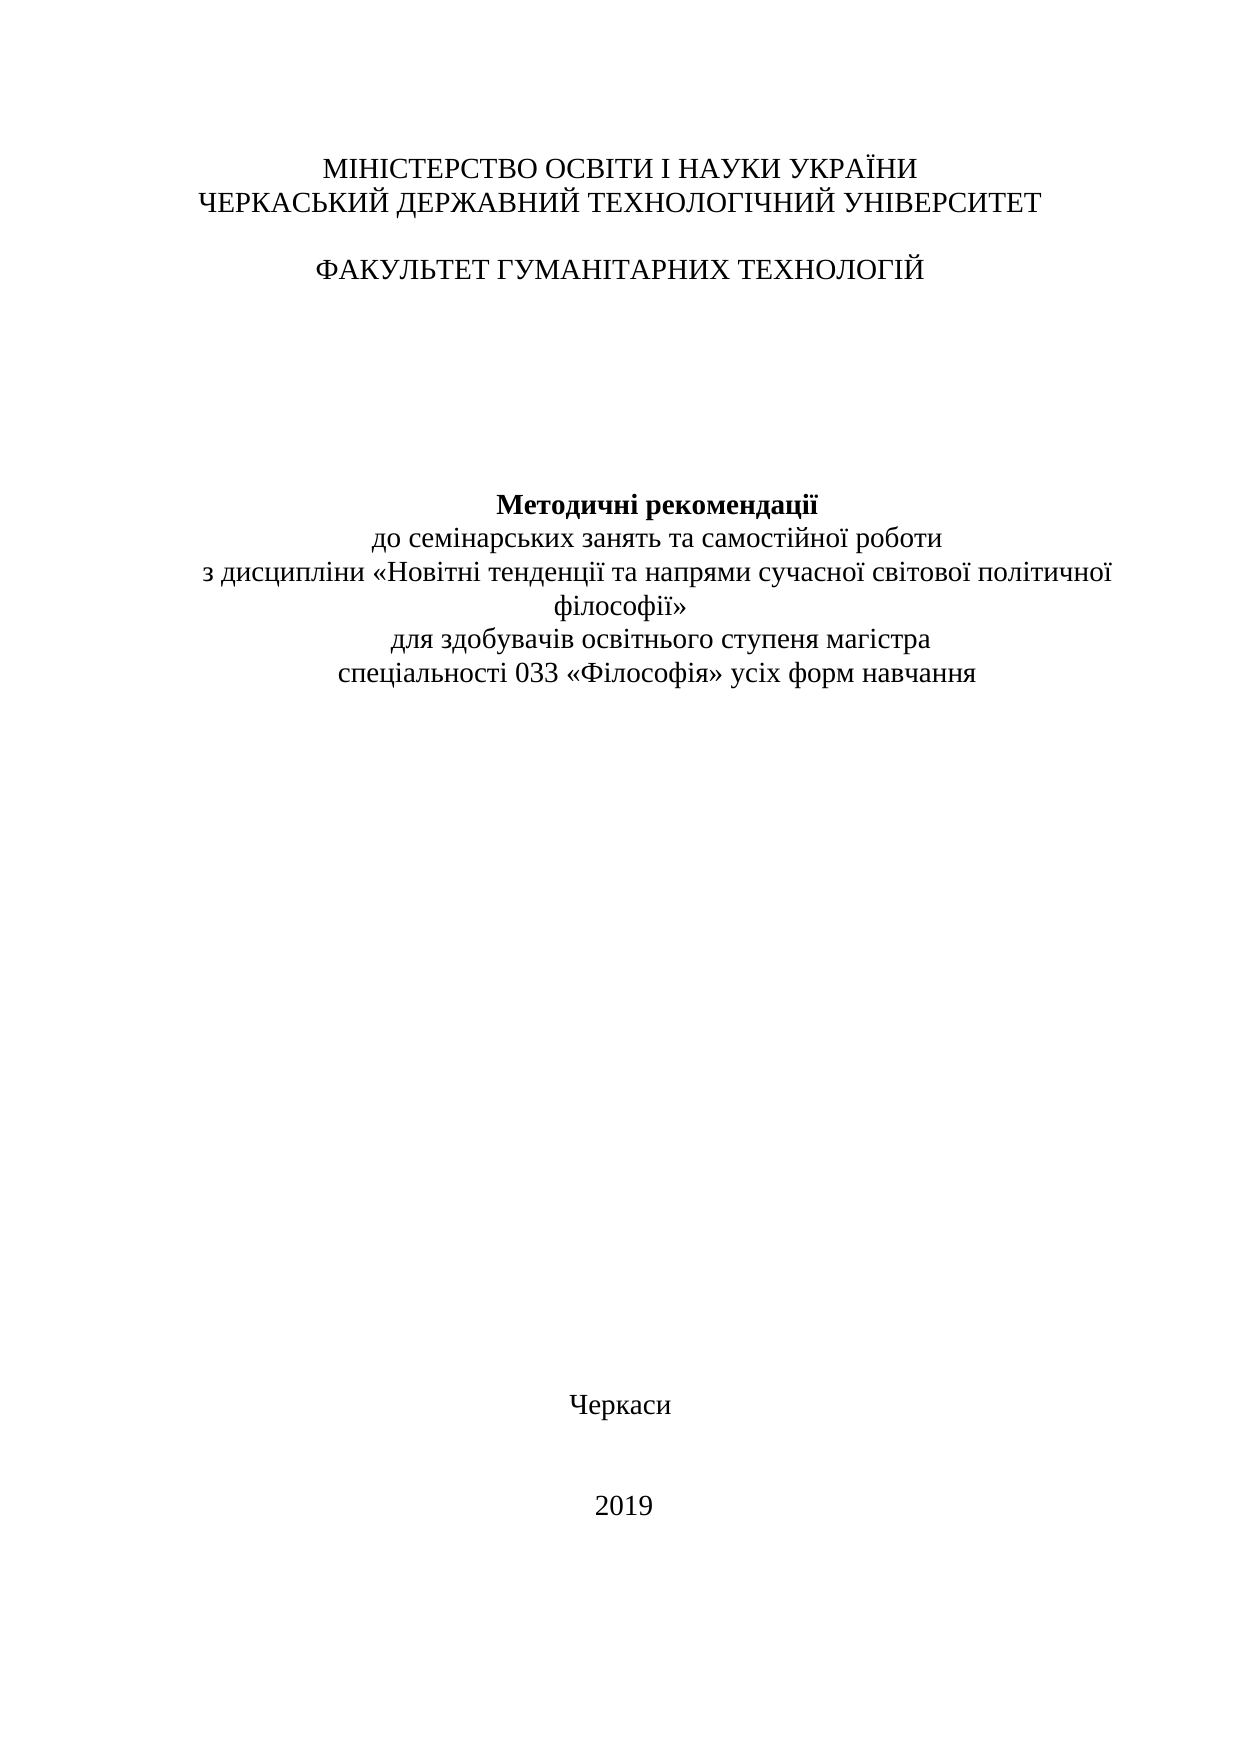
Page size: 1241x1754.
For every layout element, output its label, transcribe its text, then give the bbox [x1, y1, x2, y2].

text ЧЕРКАСЬКИЙ ДЕРЖАВНИЙ ТЕХНОЛОГІЧНИЙ УНІВЕРСИТЕТ [118, 185, 1122, 219]
text Черкаси [118, 1387, 1122, 1421]
text МІНІСТЕРСТВО ОСВІТИ І НАУКИ УКРАЇНИ [118, 152, 1122, 185]
text до семінарських занять та самостійної роботи [118, 521, 1122, 554]
text Методичні рекомендації [118, 487, 1122, 521]
text спеціальності 033 «Філософія» усіх форм навчання [118, 655, 1122, 688]
text 2019 [118, 1488, 1122, 1521]
text для здобувачів освітнього ступеня магістра [118, 621, 1122, 655]
text з дисципліни «Новітні тенденції та напрями сучасної світової політичної філософії» [118, 554, 1122, 621]
text ФАКУЛЬТЕТ ГУМАНІТАРНИХ ТЕХНОЛОГІЙ [118, 252, 1122, 286]
